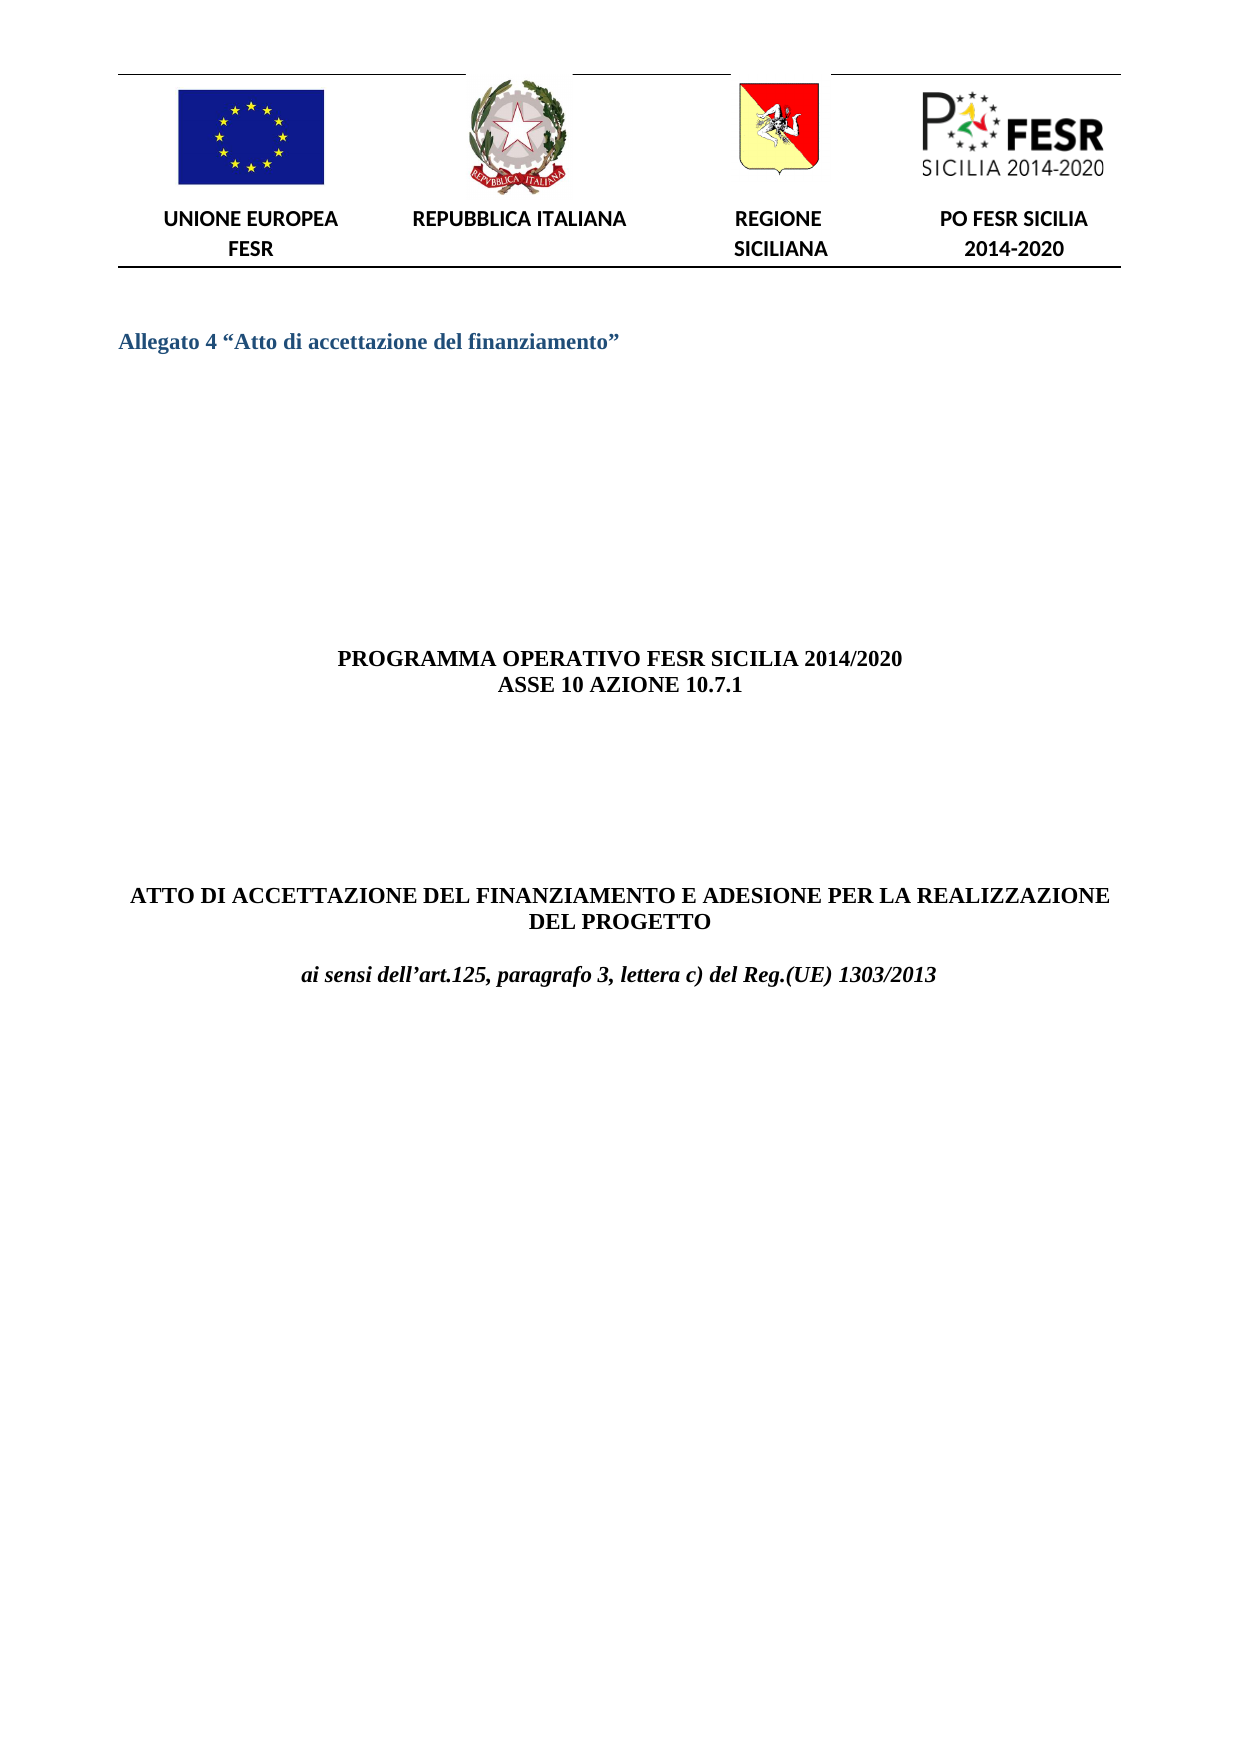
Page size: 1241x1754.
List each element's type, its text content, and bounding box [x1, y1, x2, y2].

picture [175, 87, 327, 187]
text PROGRAMMA OPERATIVO FESR SICILIA 2014/2020 [118, 645, 1122, 671]
text ai sensi dell’art.125, paragrafo 3, lettera c) del Reg.(UE) 1303/2013 [118, 961, 1122, 987]
picture [922, 91, 1104, 176]
picture [465, 74, 573, 200]
picture [730, 74, 831, 182]
subtitle Allegato 4 “Atto di accettazione del finanziamento” [118, 328, 1122, 355]
text ASSE 10 AZIONE 10.7.1 [118, 671, 1122, 697]
text ATTO DI ACCETTAZIONE DEL FINANZIAMENTO E ADESIONE PER LA REALIZZAZIONE DEL PROGETTO [118, 882, 1122, 934]
